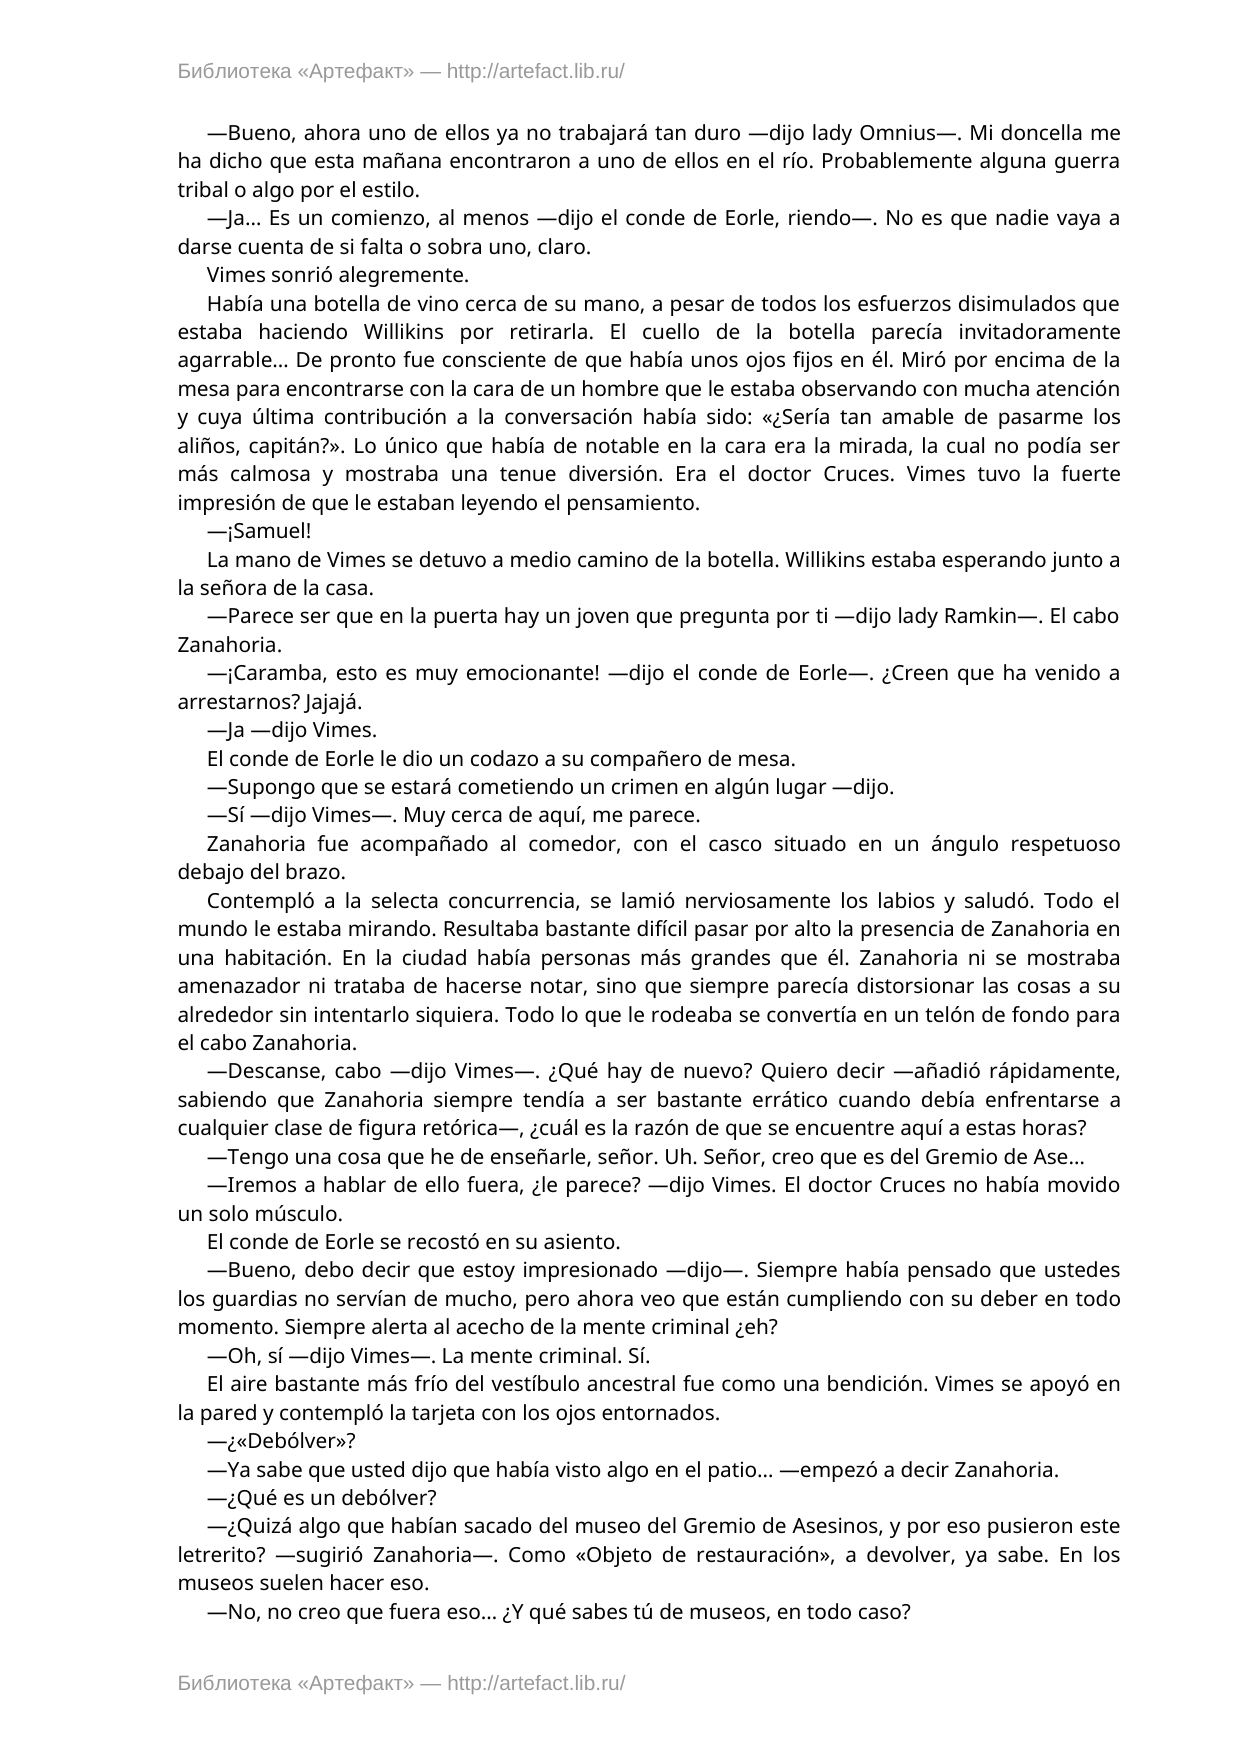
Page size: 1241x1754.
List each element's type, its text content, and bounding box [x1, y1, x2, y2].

text —¡Samuel! [177, 516, 1122, 545]
text El conde de Eorle le dio un codazo a su compañero de mesa. [177, 744, 1122, 772]
text —¡Caramba, esto es muy emocionante! —dijo el conde de Eorle—. ¿Creen que ha venido a arrestarnos? Jajajá. [177, 658, 1122, 715]
text —Bueno, debo decir que estoy impresionado —dijo—. Siempre había pensado que ustedes los guardias no servían de mucho, pero ahora veo que están cumpliendo con su deber en todo momento. Siempre alerta al acecho de la mente criminal ¿eh? [177, 1256, 1122, 1341]
text —Supongo que se estará cometiendo un crimen en algún lugar —dijo. [177, 772, 1122, 801]
text —Bueno, ahora uno de ellos ya no trabajará tan duro —dijo lady Omnius—. Mi doncella me ha dicho que esta mañana encontraron a uno de ellos en el río. Probablemente alguna guerra tribal o algo por el estilo. [177, 118, 1122, 203]
text —Iremos a hablar de ello fuera, ¿le parece? —dijo Vimes. El doctor Cruces no había movido un solo músculo. [177, 1170, 1122, 1227]
text —Descanse, cabo —dijo Vimes—. ¿Qué hay de nuevo? Quiero decir —añadió rápidamente, sabiendo que Zanahoria siempre tendía a ser bastante errático cuando debía enfrentarse a cualquier clase de figura retórica—, ¿cuál es la razón de que se encuentre aquí a estas horas? [177, 1057, 1122, 1142]
text El conde de Eorle se recostó en su asiento. [177, 1227, 1122, 1256]
text La mano de Vimes se detuvo a medio camino de la botella. Willikins estaba esperando junto a la señora de la casa. [177, 545, 1122, 602]
text —¿«Debólver»? [177, 1426, 1122, 1455]
text —Oh, sí —dijo Vimes—. La mente criminal. Sí. [177, 1341, 1122, 1369]
text —Ja —dijo Vimes. [177, 715, 1122, 744]
text Zanahoria fue acompañado al comedor, con el casco situado en un ángulo respetuoso debajo del brazo. [177, 829, 1122, 886]
text —No, no creo que fuera eso… ¿Y qué sabes tú de museos, en todo caso? [177, 1597, 1122, 1625]
text Vimes sonrió alegremente. [177, 260, 1122, 289]
text —Tengo una cosa que he de enseñarle, señor. Uh. Señor, creo que es del Gremio de Ase… [177, 1142, 1122, 1170]
text —Parece ser que en la puerta hay un joven que pregunta por ti —dijo lady Ramkin—. El cabo Zanahoria. [177, 602, 1122, 658]
text —Ya sabe que usted dijo que había visto algo en el patio… —empezó a decir Zanahoria. [177, 1455, 1122, 1483]
text —Ja… Es un comienzo, al menos —dijo el conde de Eorle, riendo—. No es que nadie vaya a darse cuenta de si falta o sobra uno, claro. [177, 203, 1122, 260]
text —¿Qué es un debólver? [177, 1483, 1122, 1512]
text —Sí —dijo Vimes—. Muy cerca de aquí, me parece. [177, 801, 1122, 829]
text Había una botella de vino cerca de su mano, a pesar de todos los esfuerzos disimulados que estaba haciendo Willikins por retirarla. El cuello de la botella parecía invitadoramente agarrable… De pronto fue consciente de que había unos ojos fijos en él. Miró por encima de la mesa para encontrarse con la cara de un hombre que le estaba observando con mucha atención y cuya última contribución a la conversación había sido: «¿Sería tan amable de pasarme los aliños, capitán?». Lo único que había de notable en la cara era la mirada, la cual no podía ser más calmosa y mostraba una tenue diversión. Era el doctor Cruces. Vimes tuvo la fuerte impresión de que le estaban leyendo el pensamiento. [177, 289, 1122, 516]
text El aire bastante más frío del vestíbulo ancestral fue como una bendición. Vimes se apoyó en la pared y contempló la tarjeta con los ojos entornados. [177, 1369, 1122, 1426]
text Contempló a la selecta concurrencia, se lamió nerviosamente los labios y saludó. Todo el mundo le estaba mirando. Resultaba bastante difícil pasar por alto la presencia de Zanahoria en una habitación. En la ciudad había personas más grandes que él. Zanahoria ni se mostraba amenazador ni trataba de hacerse notar, sino que siempre parecía distorsionar las cosas a su alrededor sin intentarlo siquiera. Todo lo que le rodeaba se convertía en un telón de fondo para el cabo Zanahoria. [177, 886, 1122, 1057]
text —¿Quizá algo que habían sacado del museo del Gremio de Asesinos, y por eso pusieron este letrerito? —sugirió Zanahoria—. Como «Objeto de restauración», a devolver, ya sabe. En los museos suelen hacer eso. [177, 1512, 1122, 1597]
